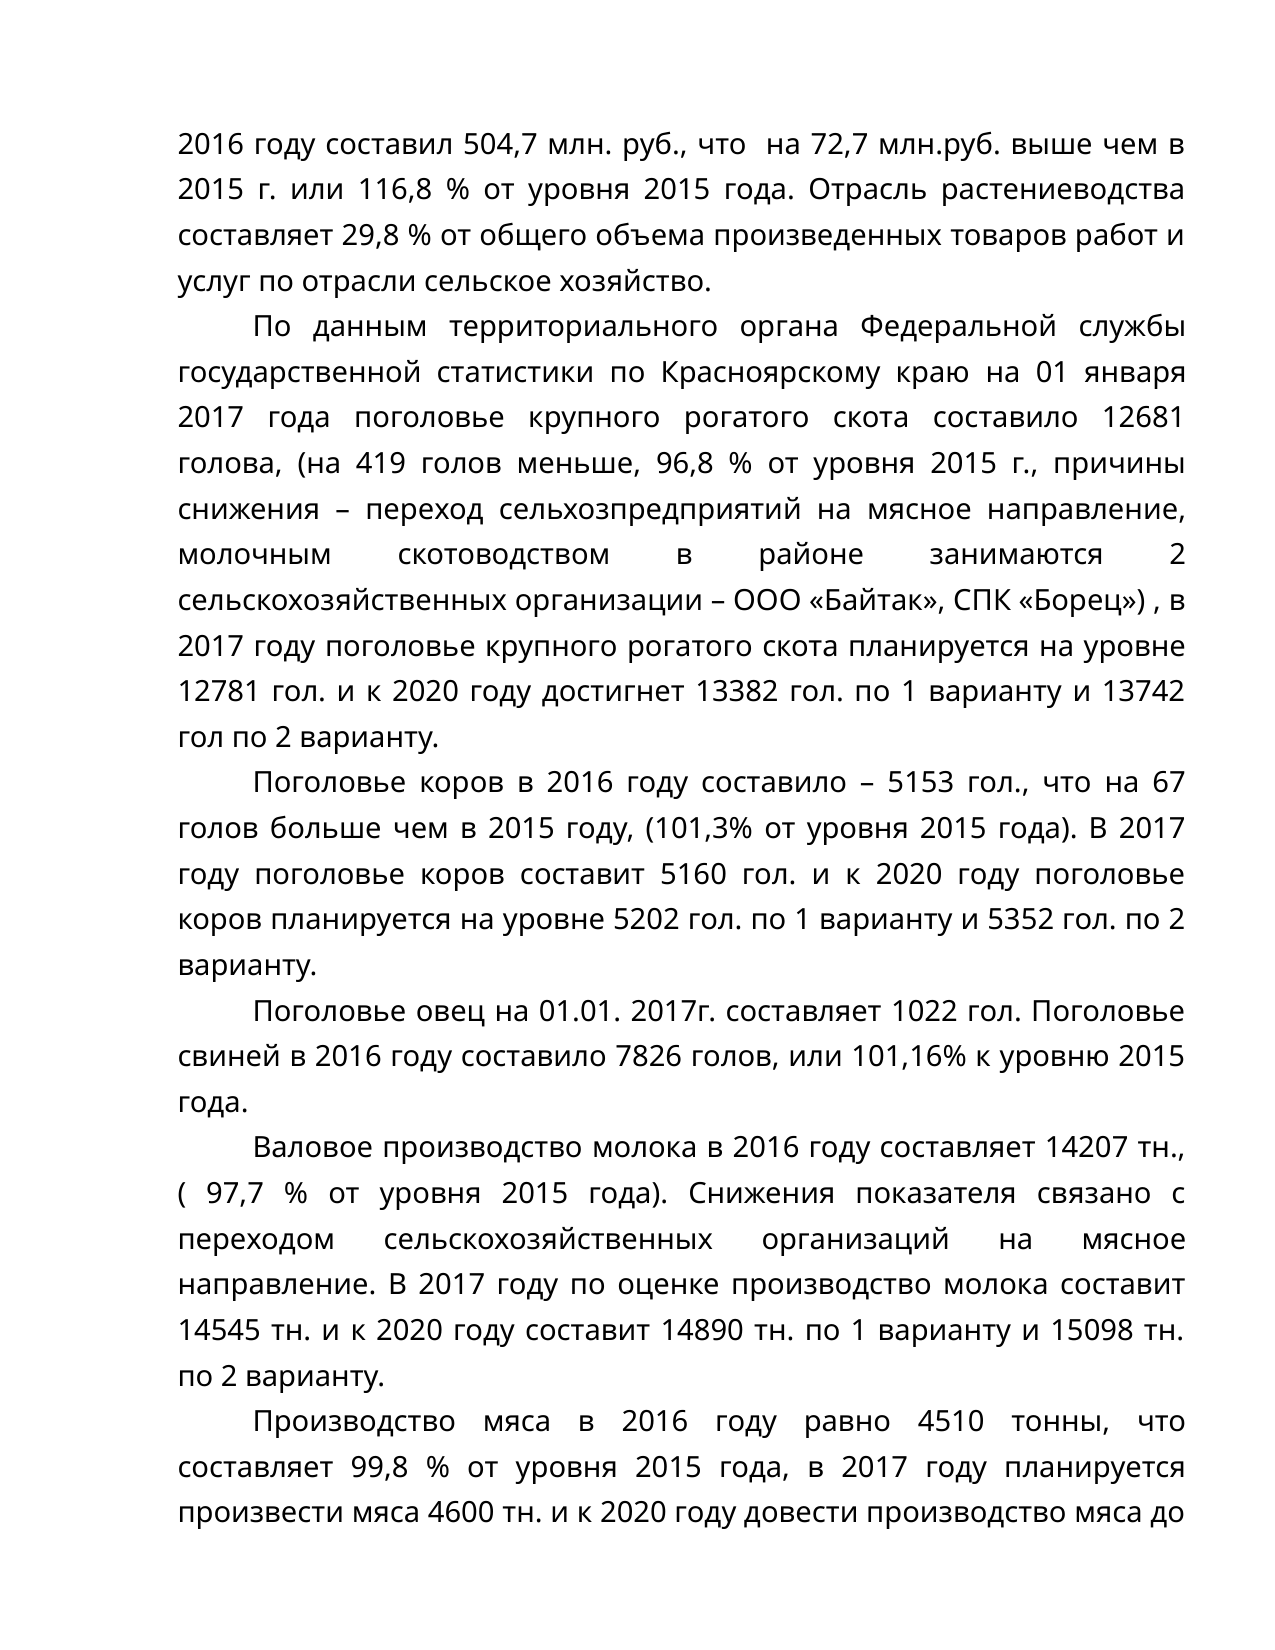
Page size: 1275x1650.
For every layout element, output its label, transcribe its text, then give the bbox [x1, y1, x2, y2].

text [177, 123, 1186, 299]
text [177, 1400, 1186, 1531]
text Валовое производство молока в 2016 году составляет 14207 тн., ( 97,7 % от уровня 2015 года). Снижения показателя связано с переходом сельскохозяйственных организаций на мясное направление. В 2017 году по оценке производство молока составит 14545 тн. и к 2020 году составит 14890 тн. по 1 варианту и 15098 тн. по 2 варианту. [177, 1127, 1186, 1394]
text Поголовье овец на 01.01. 2017г. составляет 1022 гол. Поголовье свиней в 2016 году составило 7826 голов, или 101,16% к уровню 2015 года. [177, 990, 1186, 1121]
text Поголовье коров в 2016 году составило – 5153 гол., что на 67 голов больше чем в 2015 году, (101,3% от уровня 2015 года). В 2017 году поголовье коров составит 5160 гол. и к 2020 году поголовье коров планируется на уровне 5202 гол. по 1 варианту и 5352 гол. по 2 варианту. [177, 762, 1186, 984]
text По данным территориального органа Федеральной службы государственной статистики по Красноярскому краю на 01 января 2017 года поголовье крупного рогатого скота составило 12681 голова, (на 419 голов меньше, 96,8 % от уровня 2015 г., причины снижения – переход сельхозпредприятий на мясное направление, молочным скотоводством в районе занимаются 2 сельскохозяйственных организации – ООО «Байтак», СПК «Борец») , в 2017 году поголовье крупного рогатого скота планируется на уровне 12781 гол. и к 2020 году достигнет 13382 гол. по 1 варианту и 13742 гол по 2 варианту. [177, 305, 1186, 756]
